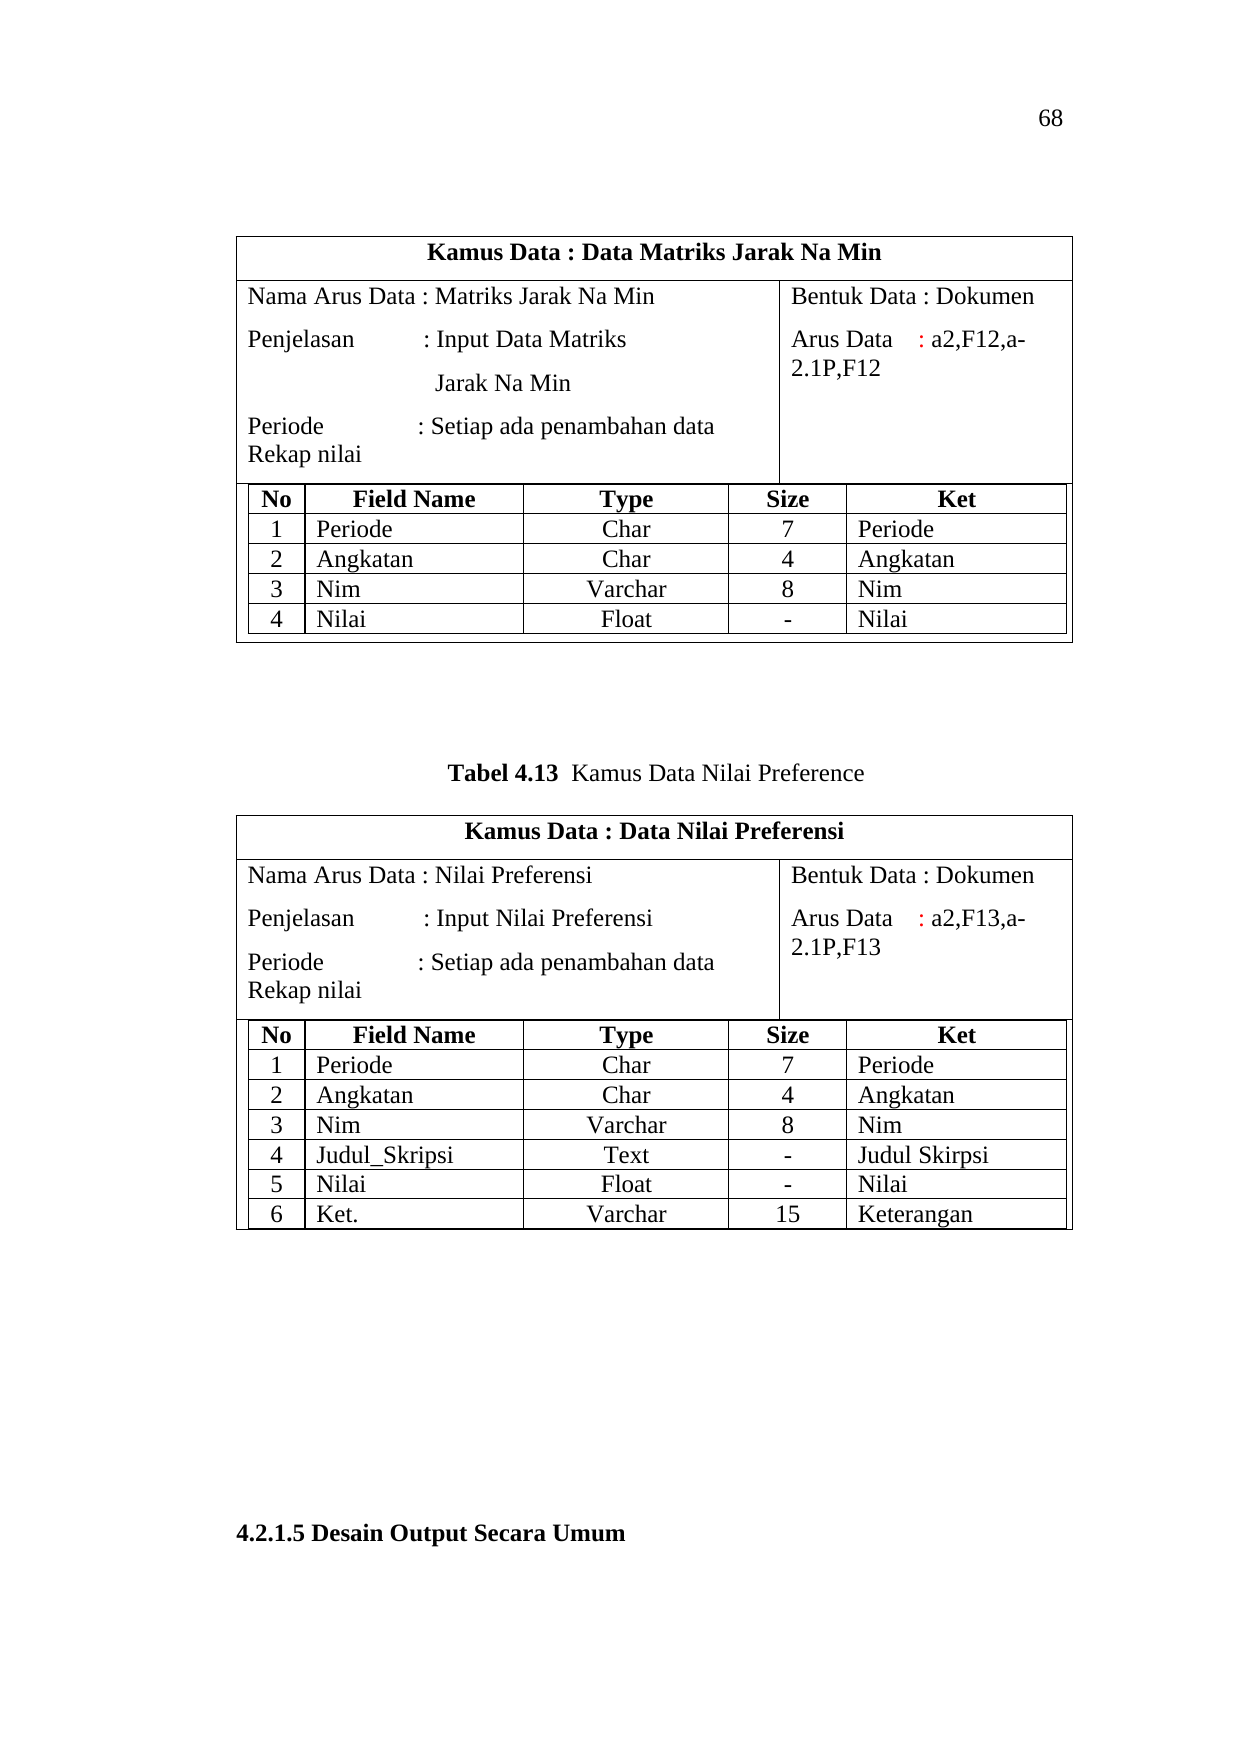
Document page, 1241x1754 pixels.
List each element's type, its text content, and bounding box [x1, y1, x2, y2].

table_cell [729, 1110, 846, 1139]
table_cell [249, 1080, 304, 1109]
table_cell [249, 1110, 304, 1139]
table_cell [847, 1050, 1066, 1079]
table_cell [249, 1021, 304, 1049]
table_cell [524, 1170, 728, 1198]
table_cell [847, 1140, 1066, 1169]
table_cell Bentuk Data : Dokumen Arus Data : a2,F13,a-2.1P,F13 [780, 860, 1072, 1018]
table_cell [729, 1170, 846, 1198]
table_cell [524, 1021, 728, 1049]
table_cell [729, 1050, 846, 1079]
table_cell [306, 1110, 523, 1139]
table_cell [306, 1021, 523, 1049]
table_cell [524, 1080, 728, 1109]
table_cell [729, 1199, 846, 1228]
table_cell [306, 1140, 523, 1169]
table_cell [524, 1140, 728, 1169]
table_cell [249, 1170, 304, 1198]
table_cell [729, 1140, 846, 1169]
table_cell [249, 1140, 304, 1169]
table_cell [524, 1050, 728, 1079]
table_cell Nama Arus Data : Nilai Preferensi Penjelasan : Input Nilai Preferensi Periode : Setiap ada penambahan data Rekap nilai [237, 860, 779, 1018]
text 4.2.1.5 Desain Output Secara Umum [236, 1518, 1063, 1546]
table_cell [847, 1110, 1066, 1139]
table_cell Bentuk Data : Dokumen Arus Data : a2,F12,a-2.1P,F12 [780, 281, 1072, 482]
table_cell [237, 1020, 248, 1229]
table_cell [847, 1199, 1066, 1228]
text Tabel 4.13 Kamus Data Nilai Preference [236, 758, 1063, 787]
table_cell Nama Arus Data : Matriks Jarak Na Min Penjelasan : Input Data Matriks Jarak Na Min Periode : Setiap ada penambahan data Rekap nilai [237, 281, 779, 482]
table_cell [237, 484, 1072, 642]
table_cell [306, 1199, 523, 1228]
table_cell [524, 1110, 728, 1139]
table_cell [847, 1080, 1066, 1109]
table_header Kamus Data : Data Nilai Preferensi [237, 816, 1072, 859]
table_cell [847, 1021, 1066, 1049]
table_cell [1067, 1020, 1072, 1229]
table_header Kamus Data : Data Matriks Jarak Na Min [237, 237, 1072, 280]
table_cell [847, 1170, 1066, 1198]
table_cell [249, 1199, 304, 1228]
table_cell [249, 1050, 304, 1079]
table_cell [729, 1021, 846, 1049]
table_cell [306, 1080, 523, 1109]
table_cell [306, 1050, 523, 1079]
table_cell [729, 1080, 846, 1109]
table_cell [524, 1199, 728, 1228]
table_cell [306, 1170, 523, 1198]
